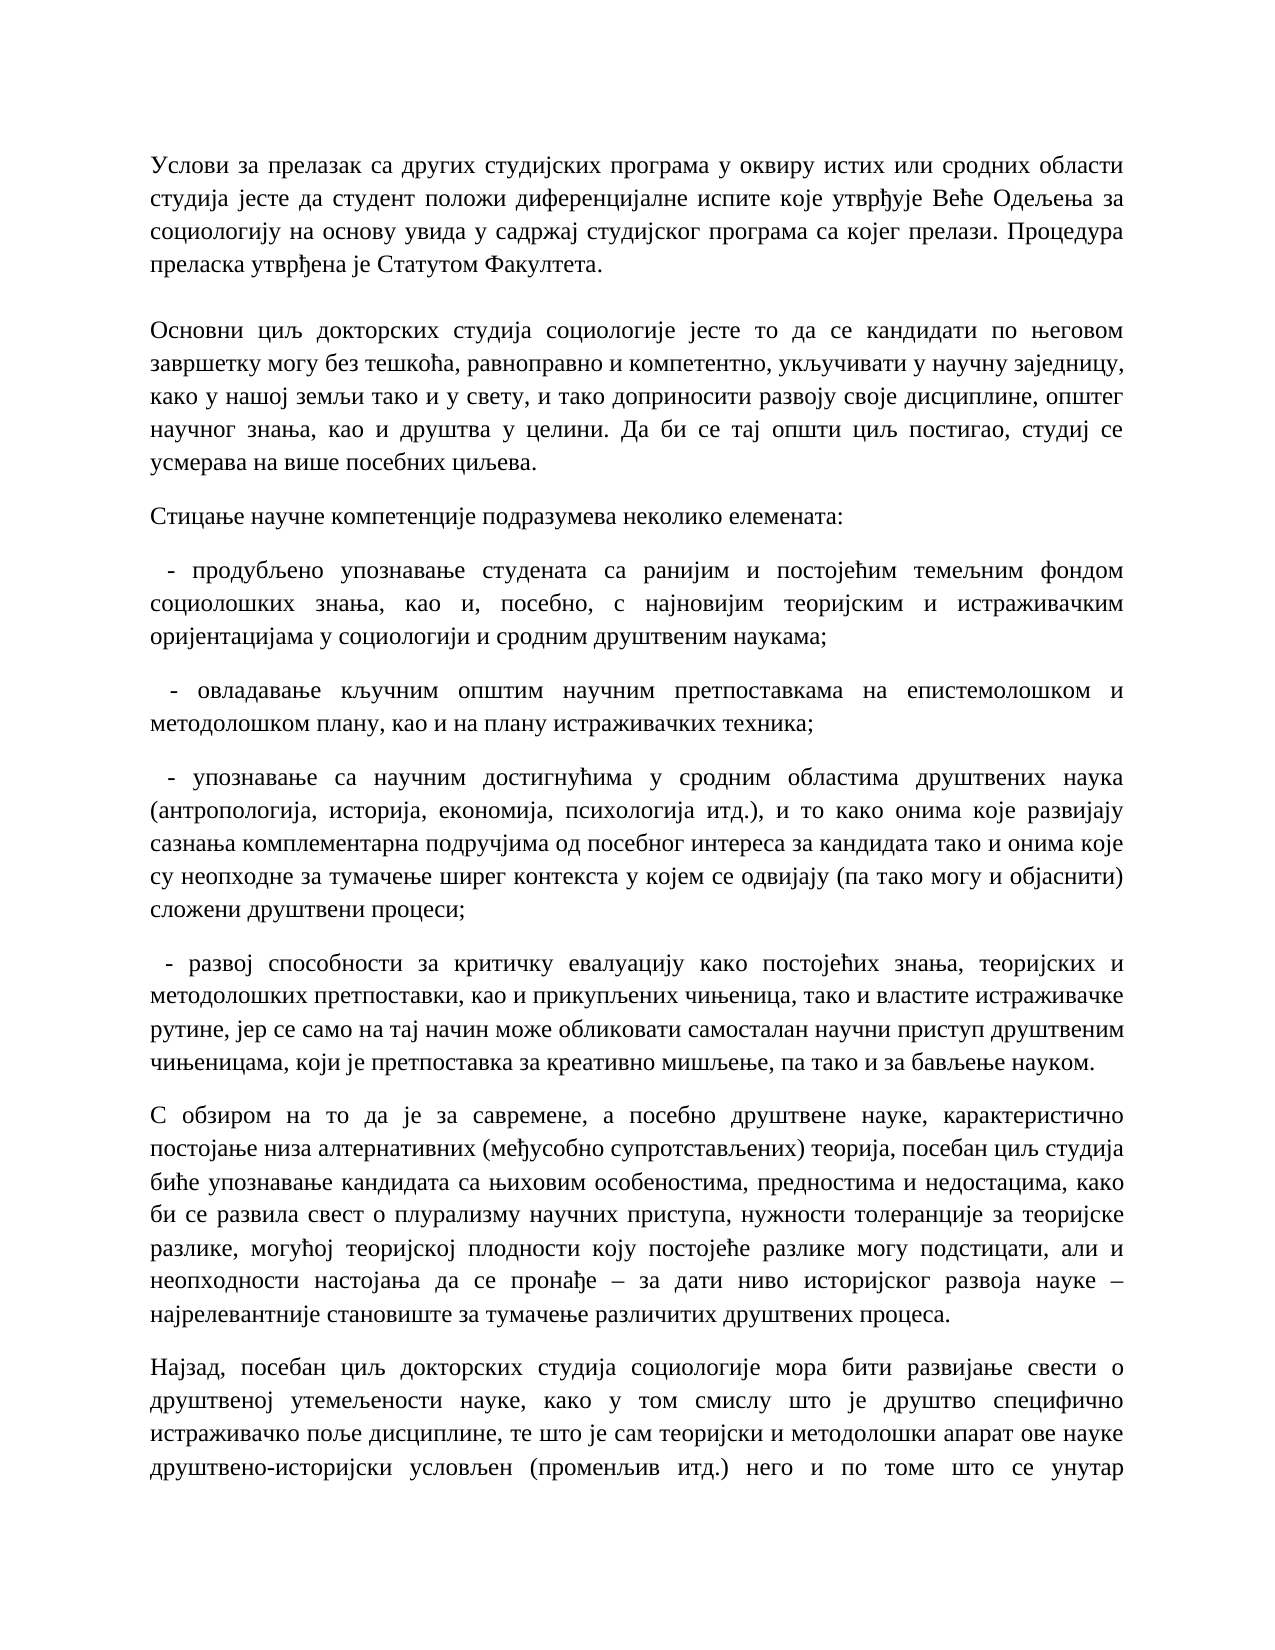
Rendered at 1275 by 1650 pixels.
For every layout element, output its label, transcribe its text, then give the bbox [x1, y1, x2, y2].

text С обзиром на то да је за савремене, а посебно друштвене науке, карактеристично постојање низа алтернативних (међусобно супротстављених) теорија, посебан циљ студија биће упознавање кандидата са њиховим особеностима, предностима и недостацима, како би се развила свест о плурализму научних приступа, нужности толеранције за теоријске разлике, могућој теоријској плодности коју постојеће разлике могу подстицати, али и неопходности настојања да се пронађе – за дати ниво историјског развоја науке – најрелевантније становиште за тумачење различитих друштвених процеса. [150, 1101, 1125, 1327]
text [150, 1352, 1125, 1480]
text - развој способности за критичку евалуацију како постојећих знања, теоријских и методолошких претпоставки, као и прикупљених чињеница, тако и властите истраживачке рутине, јер се само на тај начин може обликовати самосталан научни приступ друштвеним чињеницама, који је претпоставка за креативно мишљење, па тако и за бављење науком. [150, 948, 1125, 1075]
text - продубљено упознавање студената са ранијим и постојећим темељним фондом социолошких знања, као и, посебно, с најновијим теоријским и истраживачким оријентацијама у социологији и сродним друштвеним наукама; [150, 555, 1125, 650]
text Стицање научне компетенције подразумева неколико елемената: [150, 501, 1125, 530]
text - овладавање кључним општим научним претпоставкама на епистемолошком и методолошком плану, као и на плану истраживачких техника; [150, 675, 1125, 737]
text Услови за прелазак са других студијских програма у оквиру истих или сродних области студија јесте да студент положи диференцијалне испите које утврђује Веће Одељења за социологију на основу увида у садржај студијског програма са којег прелази. Процедура преласка утврђена је Статутом Факултета. [150, 150, 1125, 278]
text Основни циљ докторских студија социологије јесте то да се кандидати по његовом завршетку могу без тешкоћа, равноправно и компетентно, укључивати у научну заједницу, како у нашој земљи тако и у свету, и тако доприносити развоју своје дисциплине, општег научног знања, као и друштва у целини. Да би се тај општи циљ постигао, студиј се усмерава на више посебних циљева. [150, 315, 1125, 476]
text - упознавање са научним достигнућима у сродним областима друштвених наука (антропологија, историја, економија, психологија итд.), и то како онима које развијају сазнања комплементарна подручјима од посебног интереса за кандидата тако и онима које су неопходне за тумачење ширег контекста у којем се одвијају (па тако могу и објаснити) сложени друштвени процеси; [150, 762, 1125, 922]
